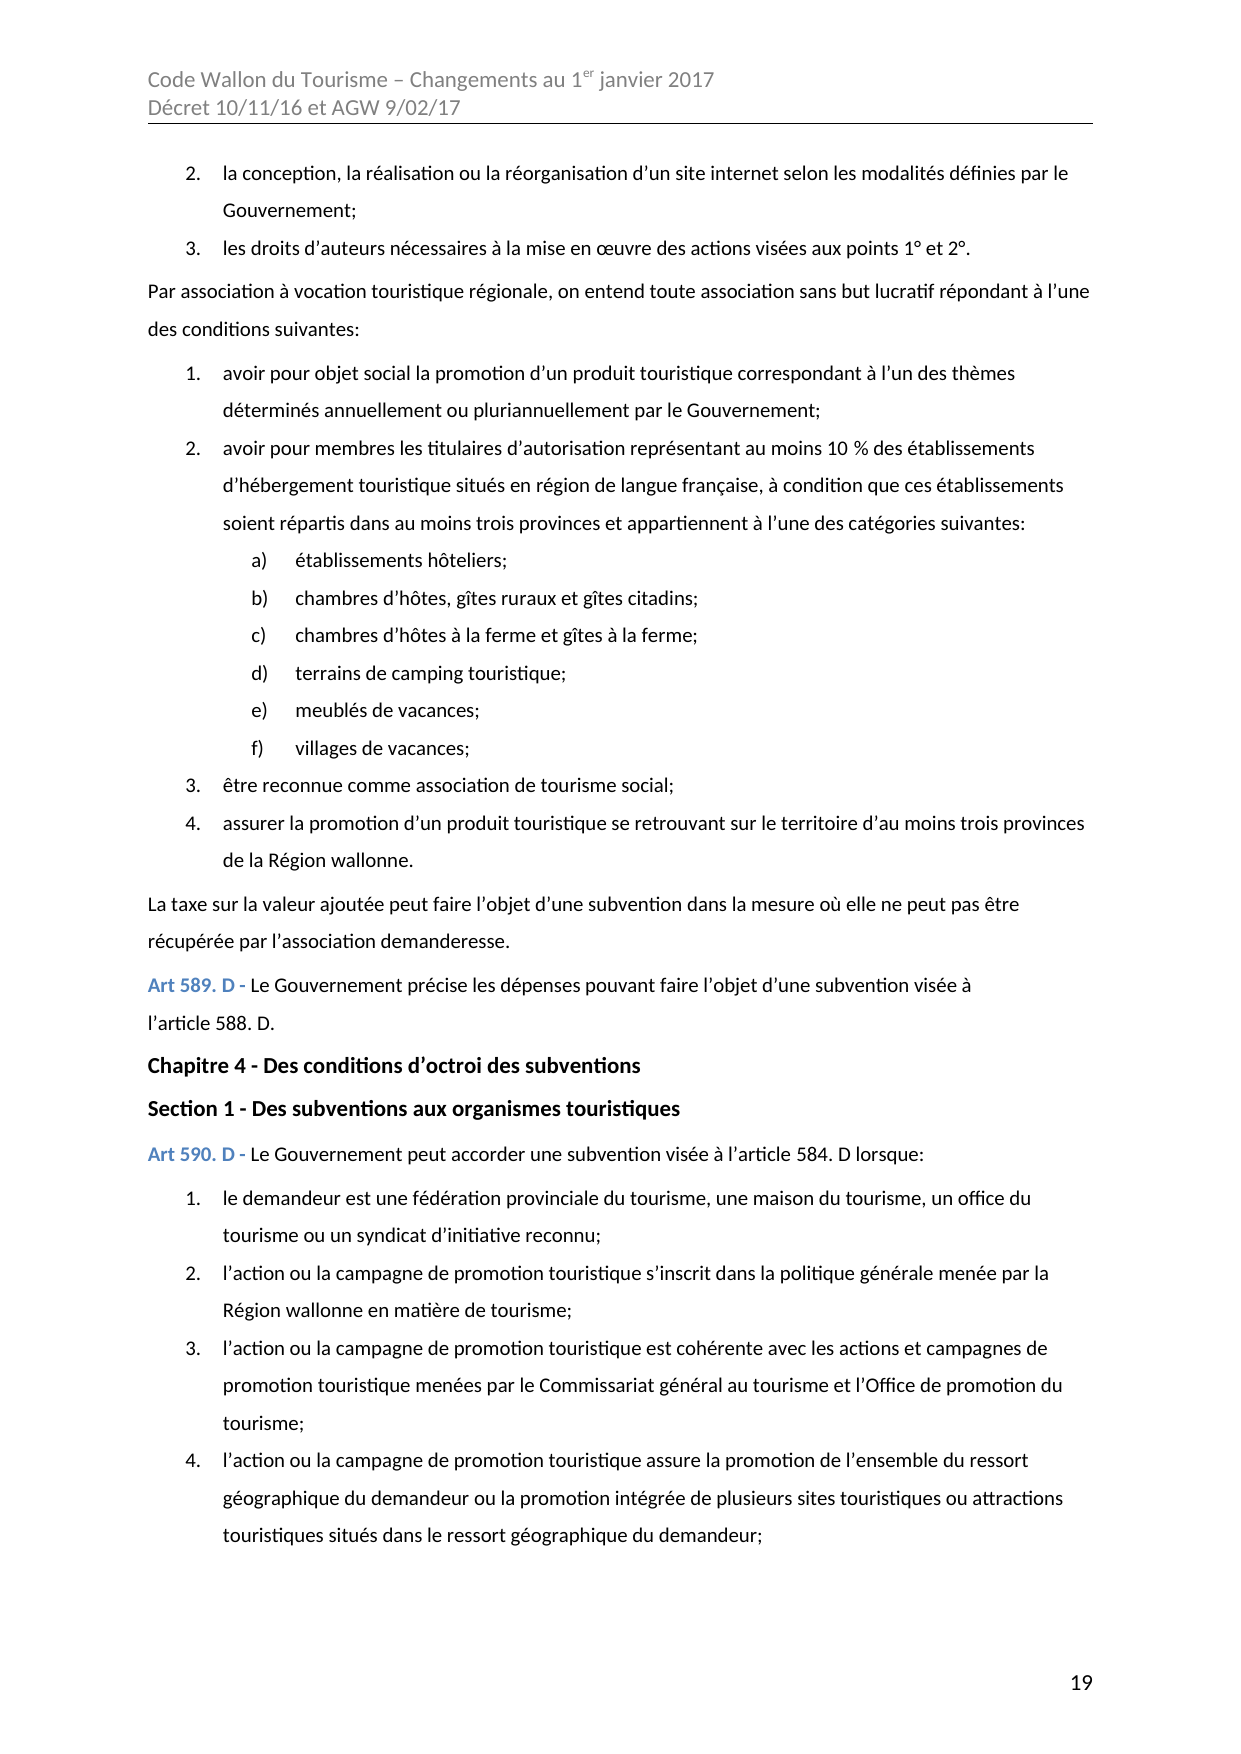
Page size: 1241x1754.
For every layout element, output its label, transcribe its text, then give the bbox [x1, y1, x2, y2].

list établissements hôteliers; [223, 535, 1093, 573]
list chambres d’hôtes à la ferme et gîtes à la ferme; [223, 610, 1093, 648]
list villages de vacances; [223, 723, 1093, 760]
list l’action ou la campagne de promotion touristique assure la promotion de l’ensemble du ressort géographique du demandeur ou la promotion intégrée de plusieurs sites touristiques ou attractions touristiques situés dans le ressort géographique du demandeur; [185, 1435, 1093, 1548]
text La taxe sur la valeur ajoutée peut faire l’objet d’une subvention dans la mesure où elle ne peut pas être récupérée par l’association demanderesse. [148, 879, 1093, 954]
list la conception, la réalisation ou la réorganisation d’un site internet selon les modalités définies par le Gouvernement; [185, 148, 1093, 223]
list meublés de vacances; [223, 685, 1093, 723]
list le demandeur est une fédération provinciale du tourisme, une maison du tourisme, un office du tourisme ou un syndicat d’initiative reconnu; [185, 1173, 1093, 1248]
list l’action ou la campagne de promotion touristique s’inscrit dans la politique générale menée par la Région wallonne en matière de tourisme; [185, 1248, 1093, 1323]
list avoir pour membres les titulaires d’autorisation représentant au moins 10 % des établissements d’hébergement touristique situés en région de langue française, à condition que ces établissements soient répartis dans au moins trois provinces et appartiennent à l’une des catégories suivantes: [185, 423, 1093, 535]
list être reconnue comme association de tourisme social; [185, 760, 1093, 798]
list avoir pour objet social la promotion d’un produit touristique correspondant à l’un des thèmes déterminés annuellement ou pluriannuellement par le Gouvernement; [185, 348, 1093, 423]
text Art 590. D - Le Gouvernement peut accorder une subvention visée à l’article 584. D lorsque: [148, 1129, 1093, 1166]
list assurer la promotion d’un produit touristique se retrouvant sur le territoire d’au moins trois provinces de la Région wallonne. [185, 798, 1093, 873]
text Section 1 - Des subventions aux organismes touristiques [148, 1085, 1093, 1123]
text Chapitre 4 - Des conditions d’octroi des subventions [148, 1041, 1093, 1079]
list terrains de camping touristique; [223, 648, 1093, 685]
text Par association à vocation touristique régionale, on entend toute association sans but lucratif répondant à l’une des conditions suivantes: [148, 266, 1093, 341]
text Art 589. D - Le Gouvernement précise les dépenses pouvant faire l’objet d’une subvention visée à l’article 588. D. [148, 960, 1093, 1035]
list chambres d’hôtes, gîtes ruraux et gîtes citadins; [223, 573, 1093, 610]
list les droits d’auteurs nécessaires à la mise en œuvre des actions visées aux points 1° et 2°. [185, 223, 1093, 260]
list l’action ou la campagne de promotion touristique est cohérente avec les actions et campagnes de promotion touristique menées par le Commissariat général au tourisme et l’Office de promotion du tourisme; [185, 1323, 1093, 1435]
